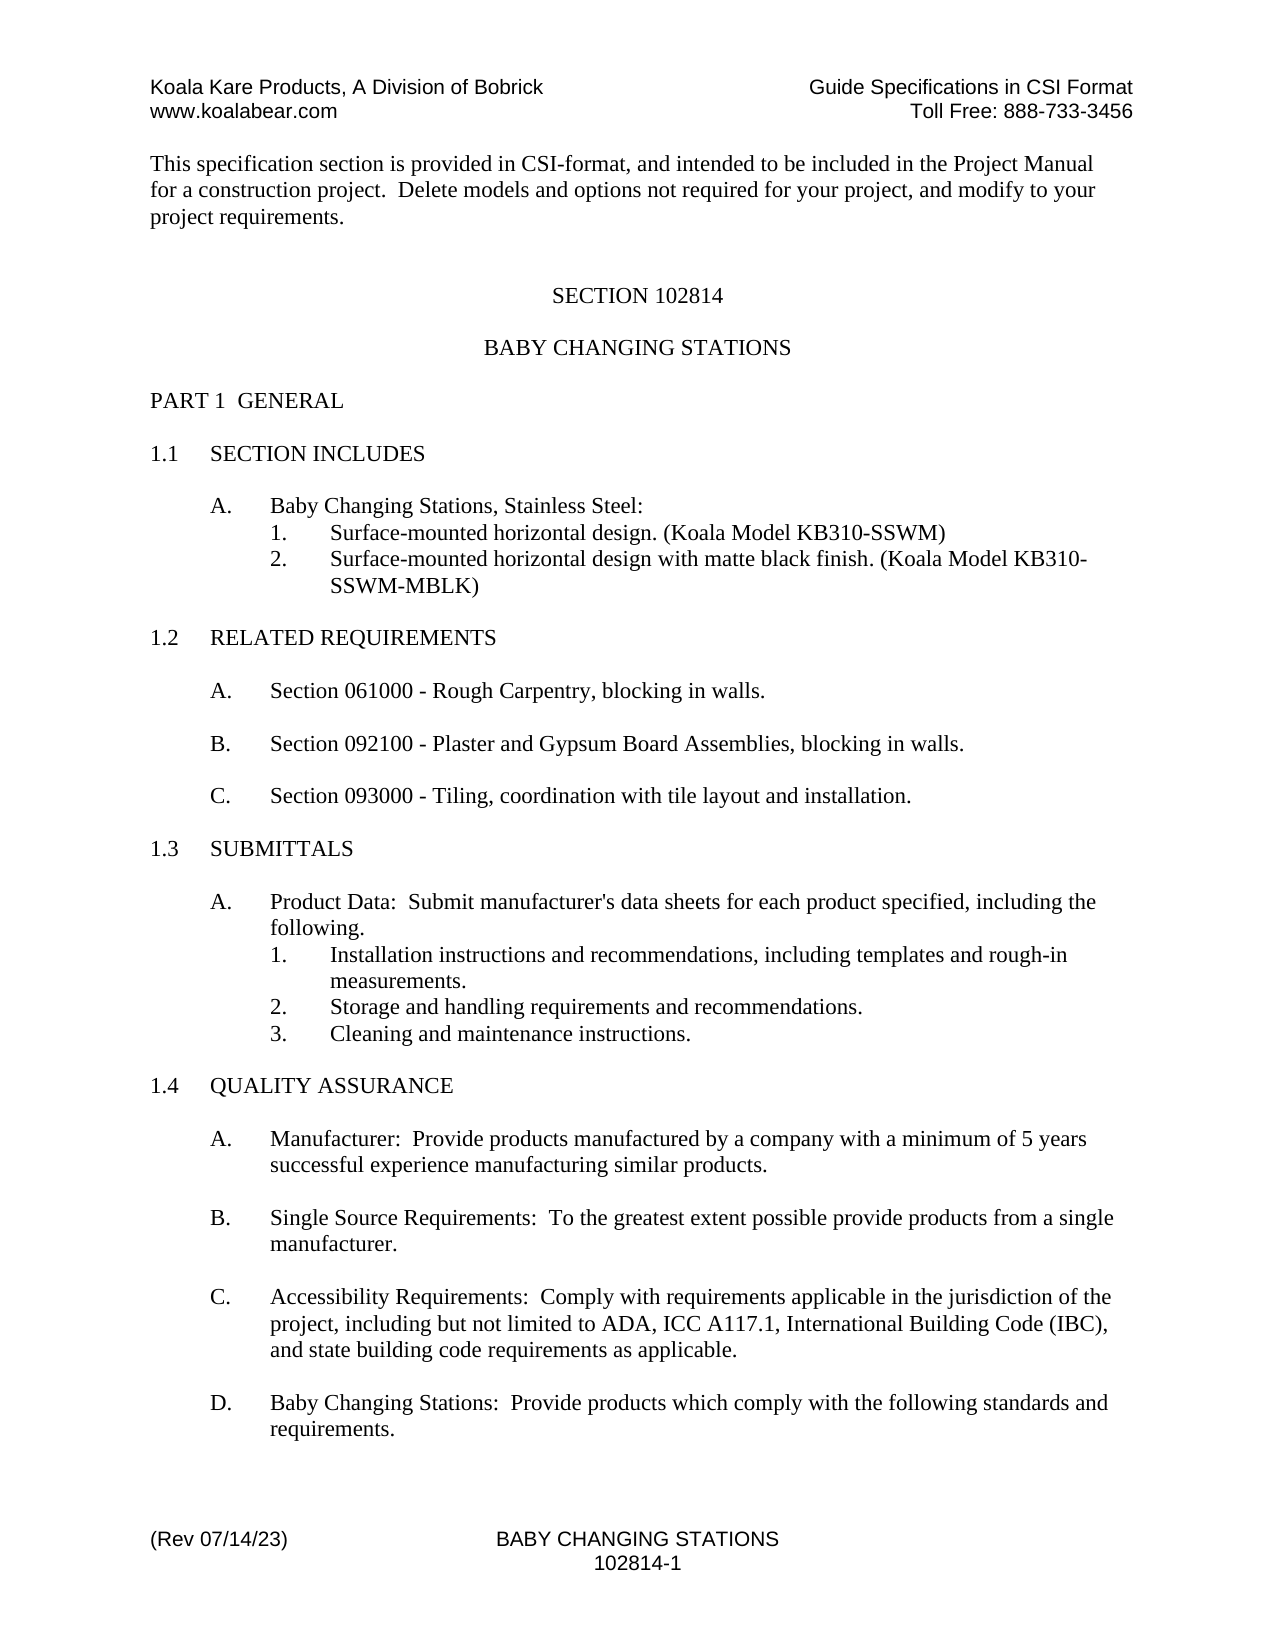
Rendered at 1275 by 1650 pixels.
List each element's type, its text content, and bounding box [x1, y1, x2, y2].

text Section 061000 - Rough Carpentry, blocking in walls. [210, 677, 1125, 703]
list Surface-mounted horizontal design. (Koala Model KB310-SSWM) [270, 519, 1125, 545]
text Single Source Requirements: To the greatest extent possible provide products from a single manufacturer. [210, 1204, 1125, 1257]
title BABY CHANGING STATIONS [150, 334, 1125, 361]
list Cleaning and maintenance instructions. [270, 1020, 1125, 1046]
text Product Data: Submit manufacturer's data sheets for each product specified, including the following. [210, 888, 1125, 941]
text Baby Changing Stations: Provide products which comply with the following standards and requirements. [210, 1389, 1125, 1441]
title SECTION 102814 [150, 282, 1125, 308]
text SECTION INCLUDES [150, 440, 1125, 466]
list Storage and handling requirements and recommendations. [270, 993, 1125, 1020]
text Section 093000 - Tiling, coordination with tile layout and installation. [210, 782, 1125, 809]
list Surface-mounted horizontal design with matte black finish. (Koala Model KB310-SSWM-MBLK) [270, 545, 1125, 598]
text SUBMITTALS [150, 835, 1125, 862]
text RELATED REQUIREMENTS [150, 624, 1125, 651]
text QUALITY ASSURANCE [150, 1072, 1125, 1099]
text This specification section is provided in CSI-format, and intended to be included in the Project Manual for a construction project. Delete models and options not required for your project, and modify to your project requirements. [150, 150, 1125, 229]
text Baby Changing Stations, Stainless Steel: [210, 493, 1125, 519]
text Manufacturer: Provide products manufactured by a company with a minimum of 5 years successful experience manufacturing similar products. [210, 1125, 1125, 1178]
text Accessibility Requirements: Comply with requirements applicable in the jurisdiction of the project, including but not limited to ADA, ICC A117.1, International Building Code (IBC), and state building code requirements as applicable. [210, 1283, 1125, 1362]
text Section 092100 - Plaster and Gypsum Board Assemblies, blocking in walls. [210, 730, 1125, 756]
text GENERAL [150, 387, 1125, 413]
list Installation instructions and recommendations, including templates and rough-in measurements. [270, 941, 1125, 993]
